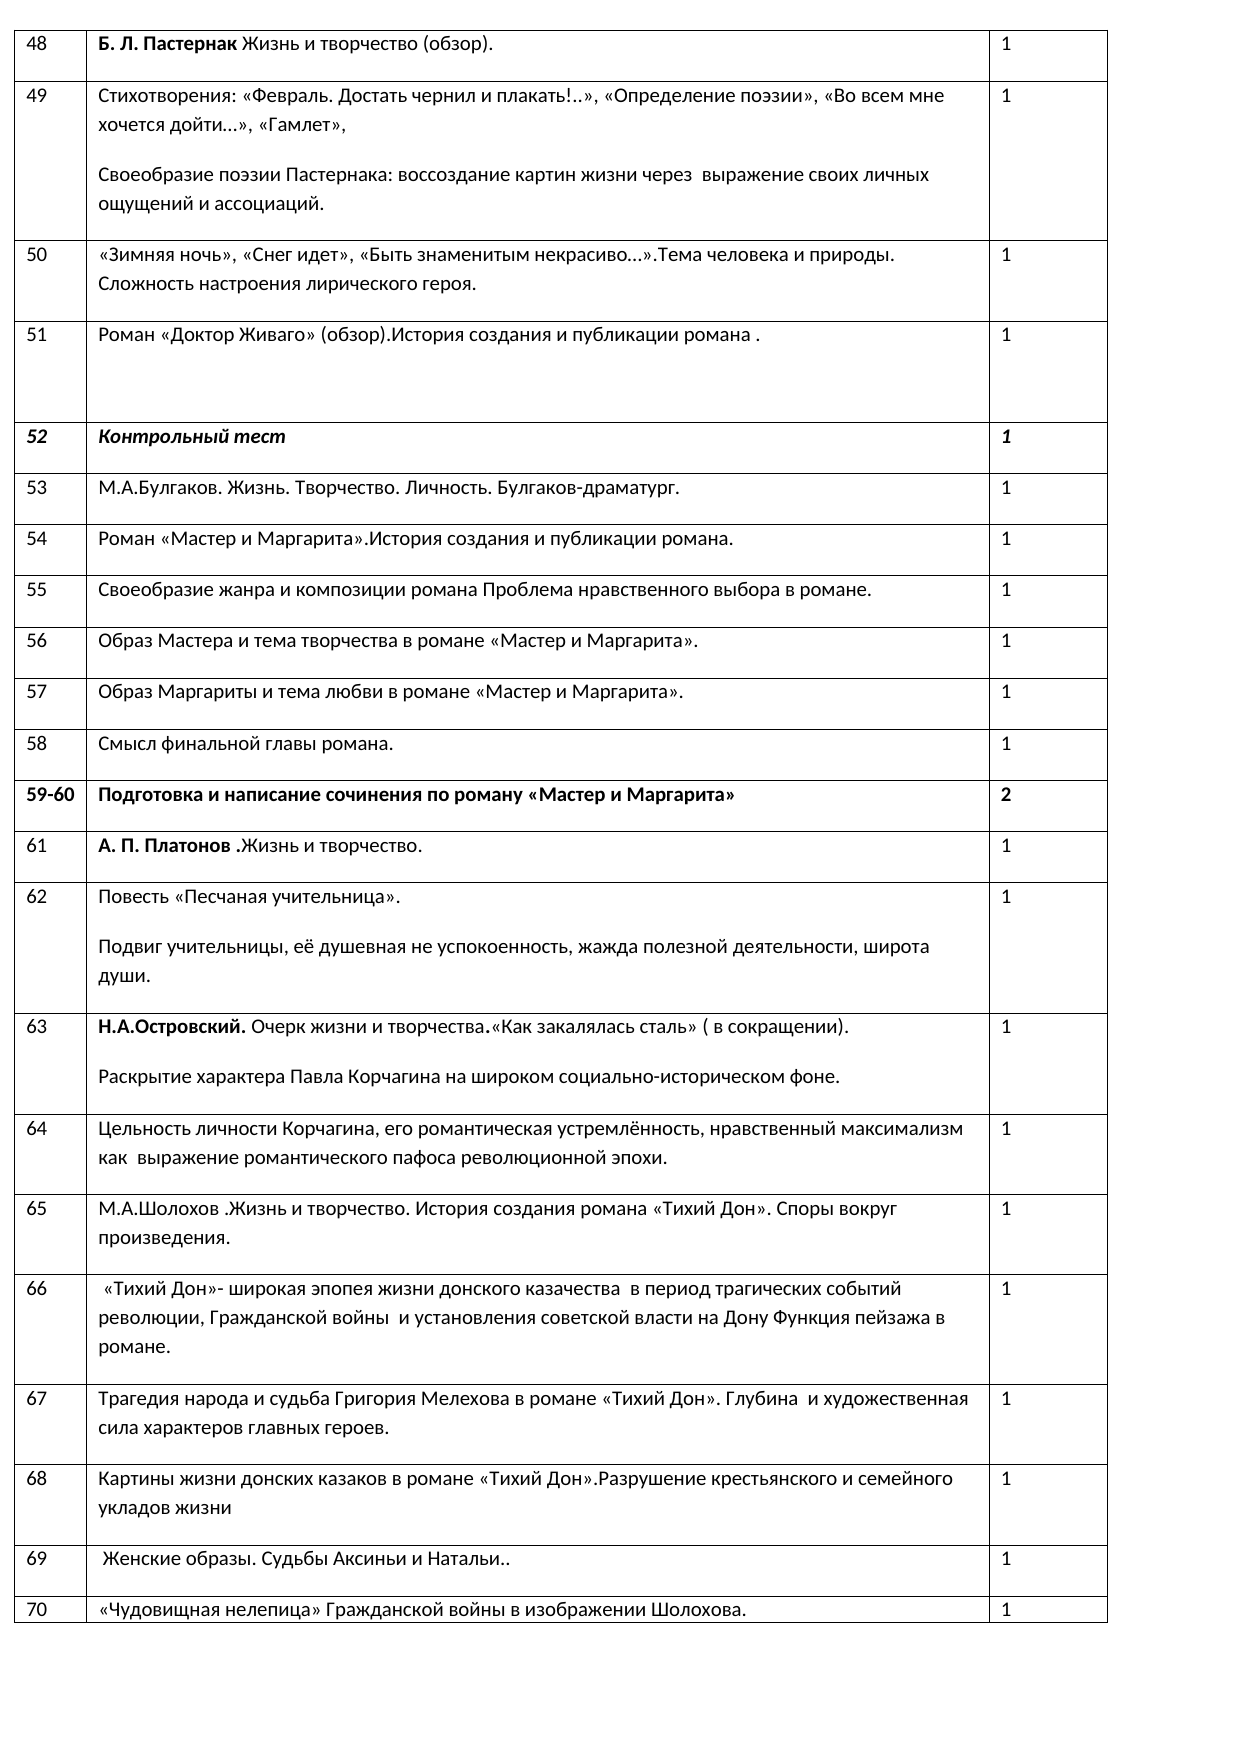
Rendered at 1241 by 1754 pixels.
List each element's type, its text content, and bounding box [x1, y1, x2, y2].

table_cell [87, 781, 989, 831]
table_cell 51 [15, 322, 86, 422]
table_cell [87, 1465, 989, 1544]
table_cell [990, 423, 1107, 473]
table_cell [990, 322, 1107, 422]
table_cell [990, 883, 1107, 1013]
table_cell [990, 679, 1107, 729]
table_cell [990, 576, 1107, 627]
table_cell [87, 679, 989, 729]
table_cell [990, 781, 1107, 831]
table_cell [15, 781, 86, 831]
table_cell 1 [990, 82, 1107, 240]
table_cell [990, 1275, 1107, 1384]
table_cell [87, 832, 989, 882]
table_cell Стихотворения: «Февраль. Достать чернил и плакать!..», «Определение поэзии», «Во всем мне хочется дойти…», «Гамлет», Своеобразие поэзии Пастернака: воссоздание картин жизни через выражение своих личных ощущений и ассоциаций. [87, 82, 989, 240]
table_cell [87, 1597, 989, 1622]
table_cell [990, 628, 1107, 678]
table_cell 49 [15, 82, 86, 240]
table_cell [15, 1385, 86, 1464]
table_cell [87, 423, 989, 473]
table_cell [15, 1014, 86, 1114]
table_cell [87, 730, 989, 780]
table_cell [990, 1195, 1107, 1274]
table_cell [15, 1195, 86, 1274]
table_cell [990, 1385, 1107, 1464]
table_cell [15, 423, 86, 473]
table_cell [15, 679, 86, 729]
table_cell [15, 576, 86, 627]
table_cell Роман «Доктор Живаго» (обзор).История создания и публикации романа . [87, 322, 989, 422]
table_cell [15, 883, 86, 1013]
table_cell 1 [990, 31, 1107, 81]
table_cell 50 [15, 241, 86, 321]
table_cell «Зимняя ночь», «Снег идет», «Быть знаменитым некрасиво…».Тема человека и природы. Сложность настроения лирического героя. [87, 241, 989, 321]
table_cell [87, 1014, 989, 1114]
table_cell Б. Л. Пастернак Жизнь и творчество (обзор). [87, 31, 989, 81]
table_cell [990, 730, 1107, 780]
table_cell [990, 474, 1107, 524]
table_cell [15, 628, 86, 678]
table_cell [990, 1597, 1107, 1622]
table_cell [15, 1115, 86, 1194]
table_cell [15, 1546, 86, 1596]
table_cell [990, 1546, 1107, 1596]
table_cell 1 [990, 241, 1107, 321]
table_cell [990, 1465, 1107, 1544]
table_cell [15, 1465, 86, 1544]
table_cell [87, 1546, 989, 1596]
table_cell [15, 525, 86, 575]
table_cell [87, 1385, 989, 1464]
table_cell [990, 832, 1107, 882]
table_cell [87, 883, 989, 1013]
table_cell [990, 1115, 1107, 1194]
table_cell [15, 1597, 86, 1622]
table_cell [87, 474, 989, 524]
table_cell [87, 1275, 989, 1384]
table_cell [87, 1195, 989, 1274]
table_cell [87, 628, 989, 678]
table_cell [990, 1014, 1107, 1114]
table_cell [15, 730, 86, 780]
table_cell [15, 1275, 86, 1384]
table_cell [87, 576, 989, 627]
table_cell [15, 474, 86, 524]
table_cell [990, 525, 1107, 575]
table_cell 48 [15, 31, 86, 81]
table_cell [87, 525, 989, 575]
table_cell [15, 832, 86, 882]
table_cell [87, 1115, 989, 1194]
